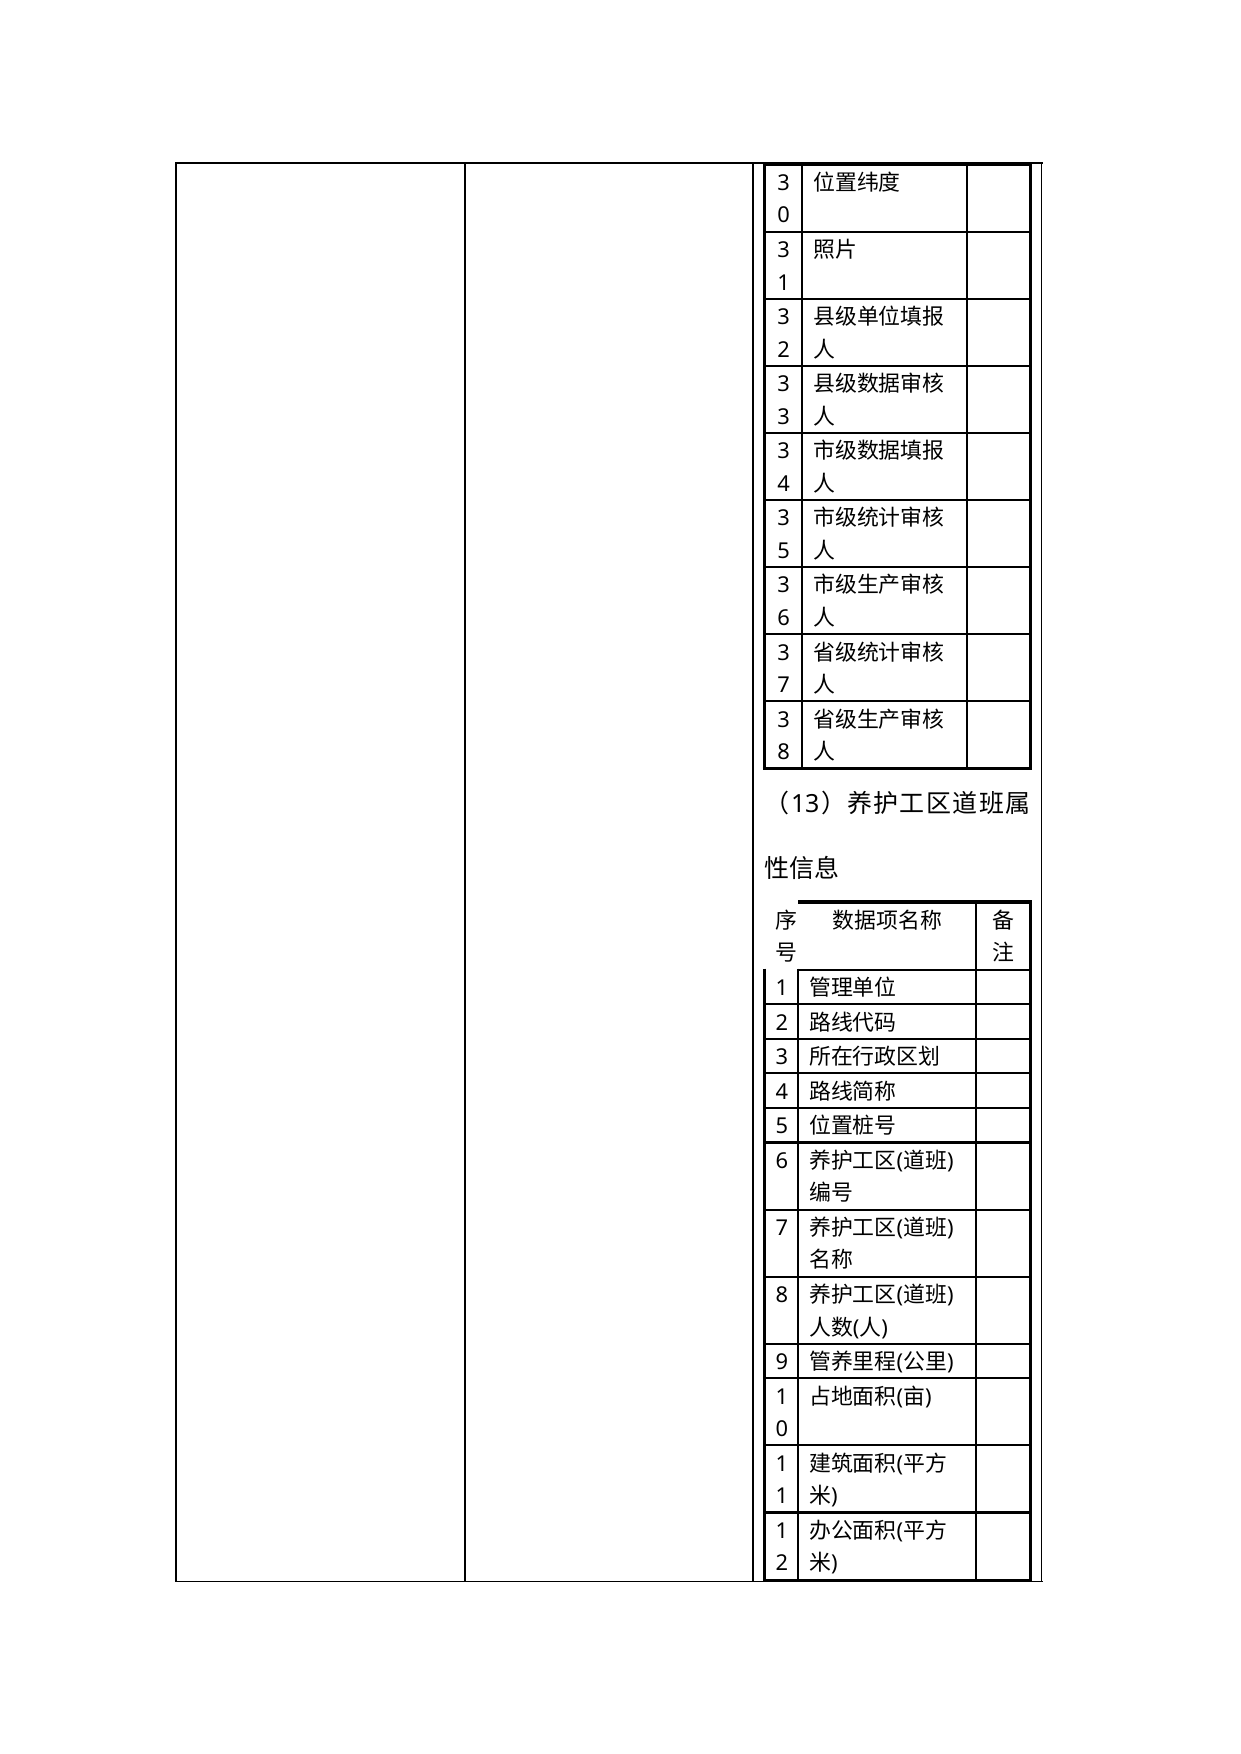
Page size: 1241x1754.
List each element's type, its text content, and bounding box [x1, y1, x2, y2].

table_cell [466, 164, 752, 1581]
table_cell 1 [177, 164, 464, 1581]
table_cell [754, 164, 1041, 1581]
